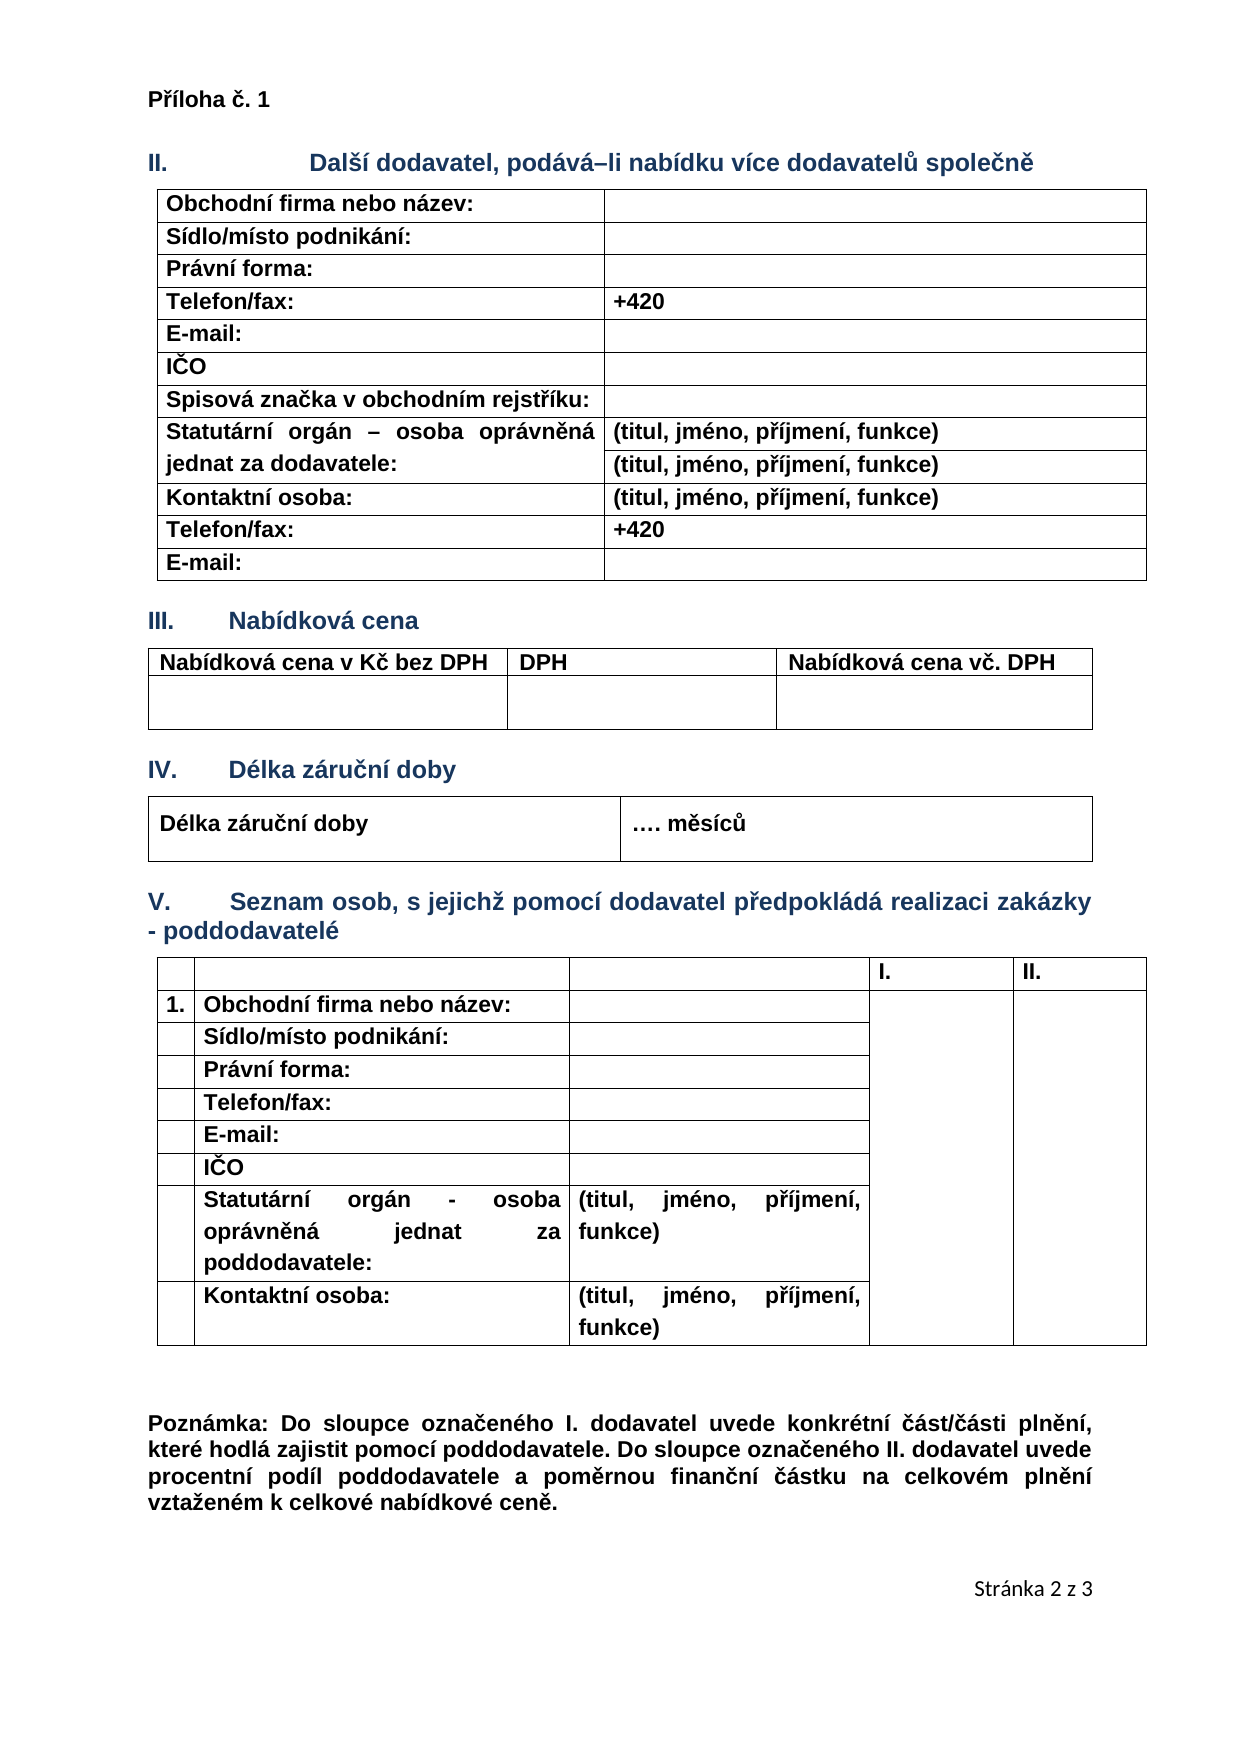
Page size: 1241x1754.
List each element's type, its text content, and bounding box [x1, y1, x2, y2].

table_cell IČO [195, 1154, 569, 1185]
table_cell Telefon/fax: [158, 516, 604, 548]
text Poznámka: Do sloupce označeného I. dodavatel uvede konkrétní část/části plnění, které hodlá zajistit pomocí poddodavatele. Do sloupce označeného II. dodavatel uvede procentní podíl poddodavatele a poměrnou finanční částku na celkovém plnění vztaženém k celkové nabídkové ceně. [148, 1410, 1093, 1515]
table_header Obchodní firma nebo název: [158, 190, 604, 222]
table_header …. měsíců [621, 797, 1092, 861]
table_cell [149, 676, 507, 729]
subtitle Další dodavatel, podává–li nabídku více dodavatelů společně [148, 148, 1093, 176]
table_header I. [870, 958, 1013, 989]
table_cell E-mail: [158, 320, 604, 352]
table_cell 1. [158, 991, 194, 1022]
table_cell [777, 676, 1092, 729]
table_cell Statutární orgán - osoba oprávněná jednat za poddodavatele: [195, 1186, 569, 1281]
table_cell [158, 1154, 194, 1185]
table_cell (titul, jméno, příjmení, funkce) [605, 484, 1146, 515]
table_cell [570, 1154, 869, 1185]
table_cell Právní forma: [158, 255, 604, 287]
table_cell Telefon/fax: [195, 1089, 569, 1120]
table_cell Sídlo/místo podnikání: [195, 1023, 569, 1055]
table_cell [158, 1282, 194, 1345]
table_cell [508, 676, 776, 729]
subtitle Nabídková cena [148, 606, 1093, 635]
table_cell [158, 1121, 194, 1153]
table_cell (titul, jméno, příjmení, funkce) [605, 451, 1146, 482]
subtitle Seznam osob, s jejichž pomocí dodavatel předpokládá realizaci zakázky - poddodavatelé [148, 887, 1093, 944]
table_cell [158, 1186, 194, 1281]
table_cell +420 [605, 288, 1146, 319]
table_cell [605, 353, 1146, 384]
table_header Nabídková cena vč. DPH [777, 649, 1092, 675]
table_cell [605, 255, 1146, 287]
table_cell Telefon/fax: [158, 288, 604, 319]
table_cell [605, 386, 1146, 417]
table_cell Právní forma: [195, 1056, 569, 1087]
table_header [158, 958, 194, 989]
table_cell Obchodní firma nebo název: [195, 991, 569, 1022]
table_cell Kontaktní osoba: [158, 484, 604, 515]
table_cell Spisová značka v obchodním rejstříku: [158, 386, 604, 417]
table_cell [605, 320, 1146, 352]
table_header [570, 958, 869, 989]
table_cell Statutární orgán – osoba oprávněná jednat za dodavatele: [158, 418, 604, 482]
table_cell [158, 1056, 194, 1087]
table_header [605, 190, 1146, 222]
table_cell [1014, 991, 1146, 1345]
table_header II. [1014, 958, 1146, 989]
table_cell (titul, jméno, příjmení, funkce) [605, 418, 1146, 450]
subtitle Délka záruční doby [148, 755, 1093, 783]
table_cell [605, 549, 1146, 580]
table_cell [570, 1121, 869, 1153]
table_cell [158, 1023, 194, 1055]
table_cell E-mail: [195, 1121, 569, 1153]
table_cell [570, 1089, 869, 1120]
table_header Délka záruční doby [149, 797, 620, 861]
table_header DPH [508, 649, 776, 675]
table_header Nabídková cena v Kč bez DPH [149, 649, 507, 675]
table_cell Kontaktní osoba: [195, 1282, 569, 1345]
table_cell E-mail: [158, 549, 604, 580]
table_cell IČO [158, 353, 604, 384]
table_cell [570, 1056, 869, 1087]
table_cell [158, 1089, 194, 1120]
table_cell (titul, jméno, příjmení, funkce) [570, 1186, 869, 1281]
table_cell (titul, jméno, příjmení, funkce) [570, 1282, 869, 1345]
table_cell [570, 1023, 869, 1055]
table_cell [570, 991, 869, 1022]
table_cell +420 [605, 516, 1146, 548]
table_cell Sídlo/místo podnikání: [158, 223, 604, 254]
table_cell [870, 991, 1013, 1345]
table_header [195, 958, 569, 989]
table_cell [605, 223, 1146, 254]
